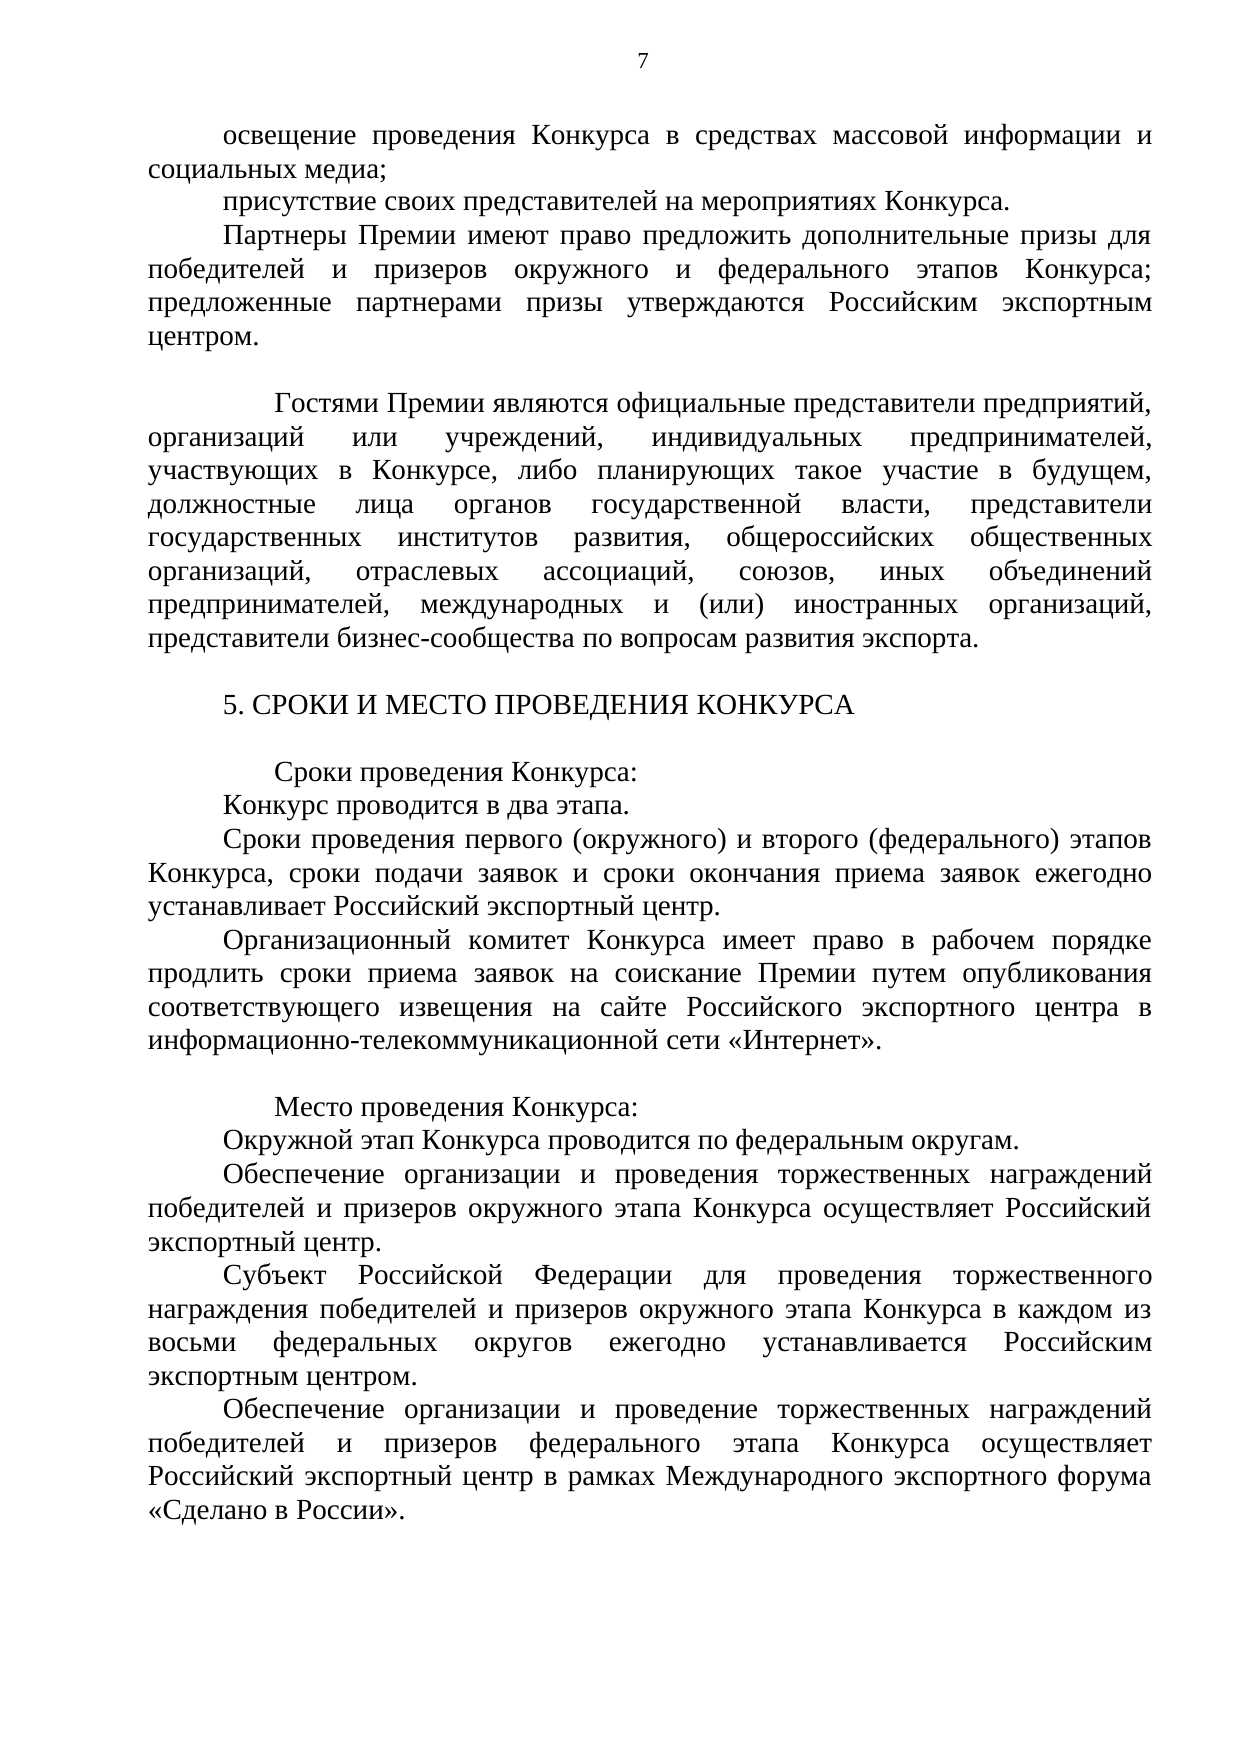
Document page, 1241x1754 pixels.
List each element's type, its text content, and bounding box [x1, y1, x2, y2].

text Окружной этап Конкурса проводится по федеральным округам. [223, 1123, 1184, 1157]
text присутствие своих представителей на мероприятиях Конкурса. [223, 184, 1184, 217]
list СРОКИ И МЕСТО ПРОВЕДЕНИЯ КОНКУРСА [223, 687, 1184, 721]
text Конкурс проводится в два этапа. [223, 788, 1184, 821]
text Партнеры Премии имеют право предложить дополнительные призы для победителей и призеров окружного и федерального этапов Конкурса; предложенные партнерами призы утверждаются Российским экспортным центром. [148, 217, 1152, 352]
list Сроки проведения Конкурса: [223, 754, 1184, 787]
list Гостями Премии являются официальные представители предприятий, организаций или учреждений, индивидуальных предпринимателей, участвующих в Конкурсе, либо планирующих такое участие в будущем, должностные лица органов государственной власти, представители государственных институтов развития, общероссийских общественных организаций, отраслевых ассоциаций, союзов, иных объединений предпринимателей, международных и (или) иностранных организаций, представители бизнес-сообщества по вопросам развития экспорта. [148, 385, 1152, 653]
text Обеспечение организации и проведение торжественных награждений победителей и призеров федерального этапа Конкурса осуществляет Российский экспортный центр в рамках Международного экспортного форума «Сделано в России». [148, 1391, 1152, 1526]
text Субъект Российской Федерации для проведения торжественного награждения победителей и призеров окружного этапа Конкурса в каждом из восьми федеральных округов ежегодно устанавливается Российским экспортным центром. [148, 1257, 1152, 1391]
list Место проведения Конкурса: [223, 1089, 1184, 1123]
text Сроки проведения первого (окружного) и второго (федерального) этапов Конкурса, сроки подачи заявок и сроки окончания приема заявок ежегодно устанавливает Российский экспортный центр. [148, 821, 1152, 922]
text Обеспечение организации и проведения торжественных награждений победителей и призеров окружного этапа Конкурса осуществляет Российский экспортный центр. [148, 1157, 1152, 1257]
text Организационный комитет Конкурса имеет право в рабочем порядке продлить сроки приема заявок на соискание Премии путем опубликования соответствующего извещения на сайте Российского экспортного центра в информационно-телекоммуникационной сети «Интернет». [148, 922, 1152, 1056]
text освещение проведения Конкурса в средствах массовой информации и социальных медиа; [148, 117, 1152, 184]
